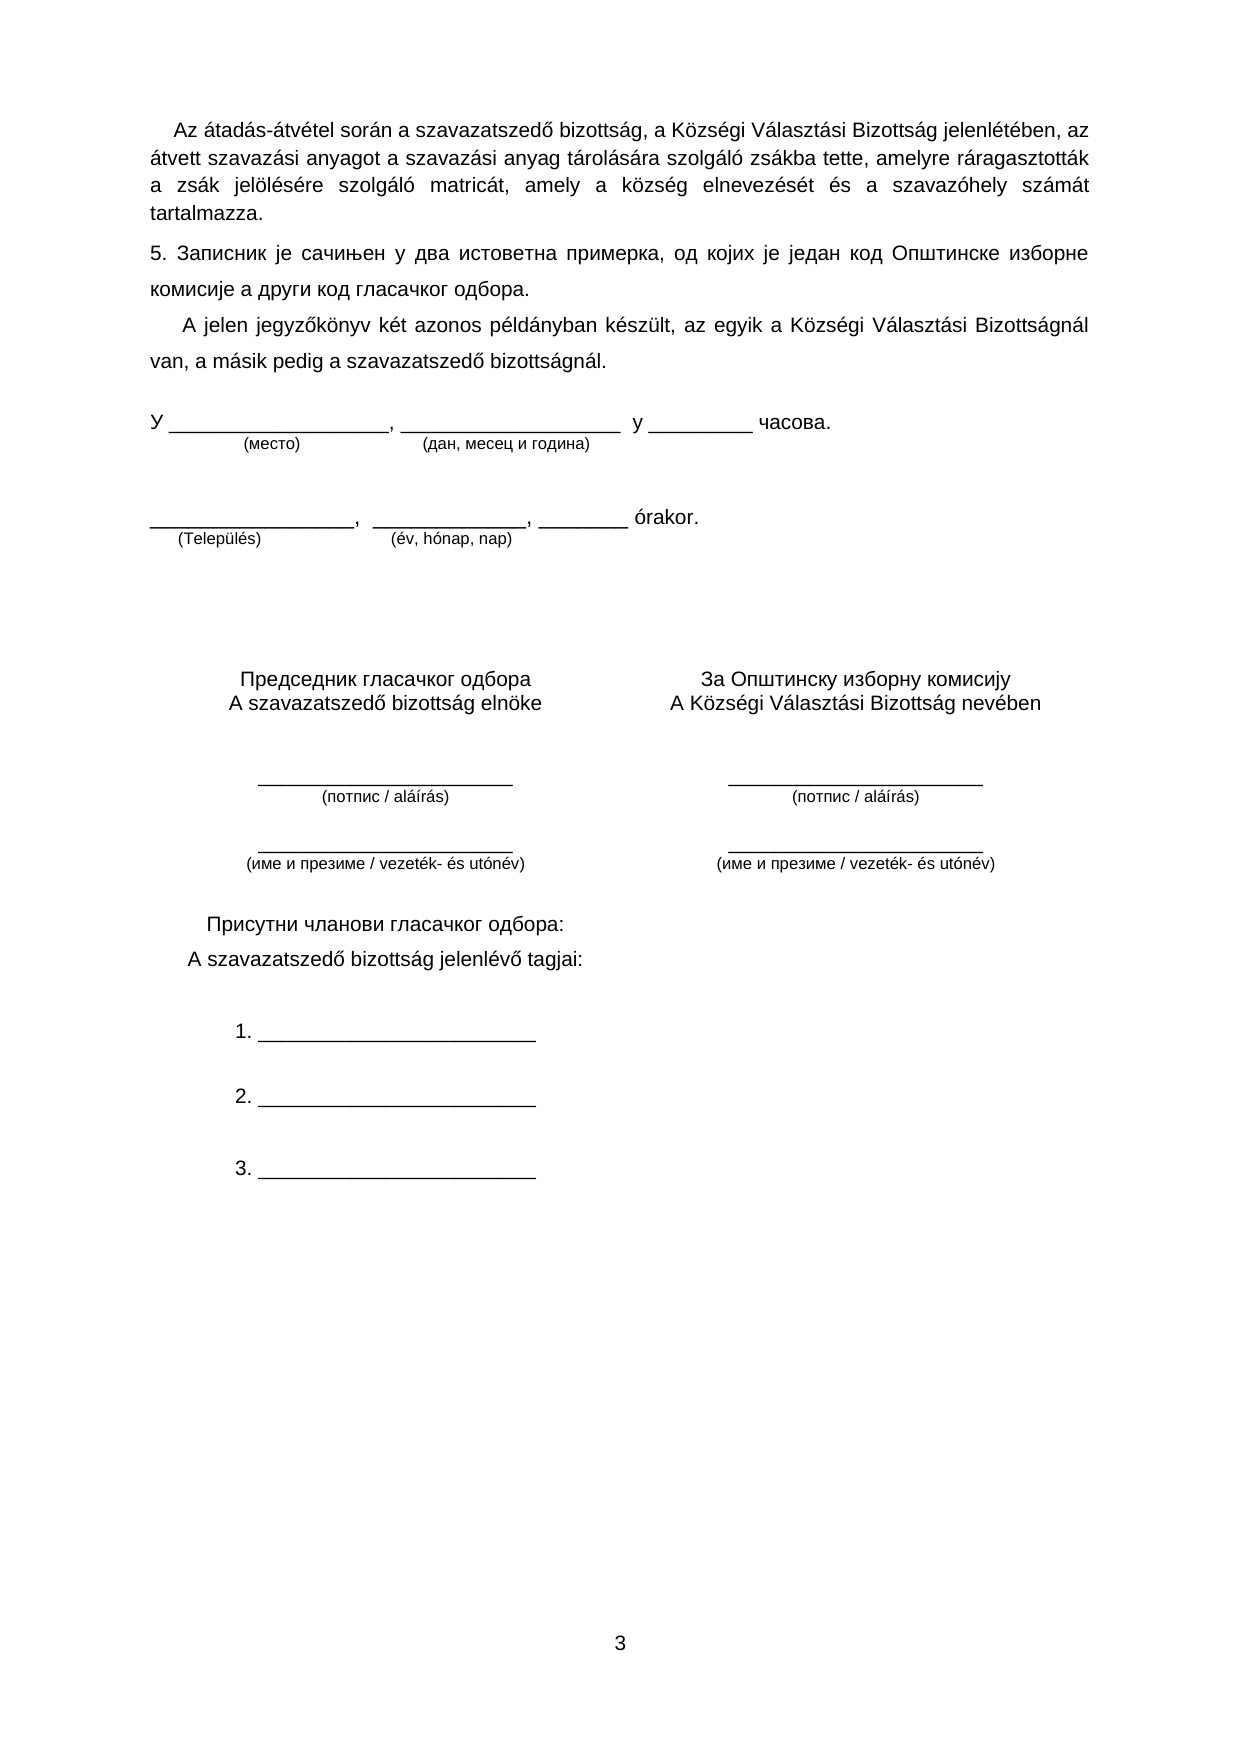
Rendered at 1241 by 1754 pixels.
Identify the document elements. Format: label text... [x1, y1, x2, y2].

text ________________, ____________, _______ órakor. [150, 503, 1090, 529]
table_header Председник гласачког одбора A szavazatszedő bizottság elnöke ______________________ (потпис / aláírás) ______________________ (име и презиме / vezeték- és utónév) Присутни чланови гласачког одбора: A szavazatszedő bizottság jelenlévő tagjai: 1. ________________________ 2. ________________________ 3. ________________________ [150, 667, 621, 1204]
text Az átadás-átvétel során a szavazatszedő bizottság, a Községi Választási Bizottság jelenlétében, az átvett szavazási anyagot a szavazási anyag tárolására szolgáló zsákba tette, amelyre ráragasztották a zsák jelölésére szolgáló matricát, amely a község elnevezését és a szavazóhely számát tartalmazza. [150, 118, 1090, 225]
text У ___________________, ___________________ у _________ часова. [150, 409, 1090, 433]
table_header За Општинску изборну комисију A Községi Választási Bizottság nevében ______________________ (потпис / aláírás) ______________________ (име и презиме / vezeték- és utónév) [621, 667, 1091, 1204]
text (Település) (év, hónap, nap) [150, 529, 1090, 548]
text (место) (дан, месец и година) [150, 433, 1090, 453]
text A jelen jegyzőkönyv két azonos példányban készült, az egyik a Községi Választási Bizottságnál van, a másik pedig a szavazatszedő bizottságnál. [150, 313, 1090, 372]
text 5. Записник је сачињен у два истоветна примерка, од којих је један код Општинске изборне комисије а други код гласачког одбора. [150, 241, 1090, 301]
